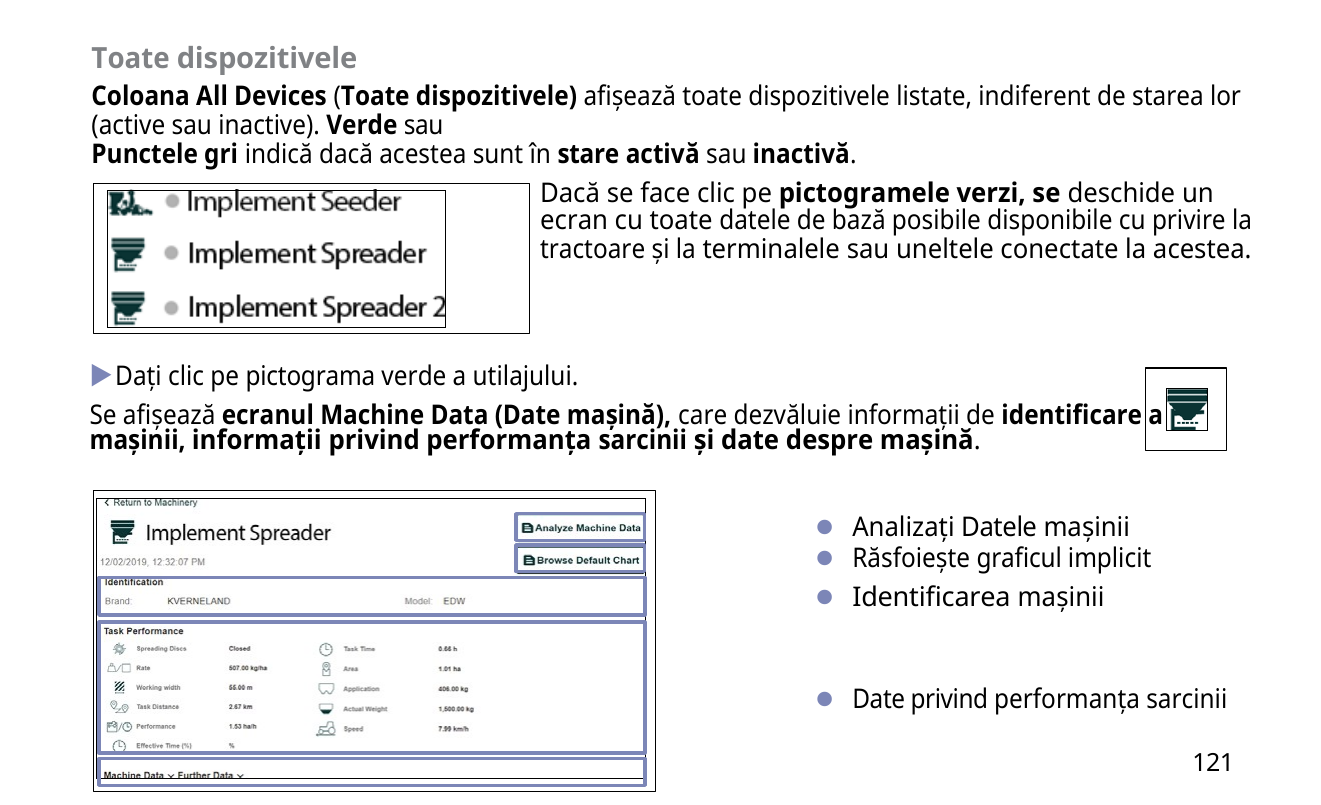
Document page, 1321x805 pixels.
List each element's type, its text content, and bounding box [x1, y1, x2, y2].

subtitle Se afișează ecranul Machine Data (Date mașină), care dezvăluie informații de identificare a mașinii, informații privind performanța sarcinii și date despre mașină. [89, 402, 1232, 458]
picture [1167, 394, 1207, 402]
text Punctele gri indică dacă acestea sunt în stare activă sau inactivă. [91, 140, 1258, 169]
picture [108, 191, 445, 327]
picture [518, 547, 643, 570]
list Analizați Datele mașinii [815, 511, 1258, 542]
subtitle Toate dispozitivele [91, 37, 1258, 77]
list Date privind performanța sarcinii [815, 680, 1258, 717]
picture [97, 499, 645, 576]
list Identificarea mașinii [815, 578, 1258, 614]
text Coloana All Devices (Toate dispozitivele) afișează toate dispozitivele listate, indiferent de starea lor (active sau inactive). Verde sau [91, 82, 1258, 140]
list Răsfoiește graficul implicit [815, 542, 1258, 574]
list Dați clic pe pictograma verde a utilajului. [89, 357, 1258, 394]
picture [101, 624, 643, 751]
picture [101, 579, 643, 613]
picture [518, 515, 643, 539]
picture [101, 760, 643, 778]
text Dacă se face clic pe pictogramele verzi, se deschide un ecran cu toate datele de bază posibile disponibile cu privire la tractoare și la terminalele sau uneltele conectate la acestea. [540, 180, 1258, 266]
picture [97, 616, 645, 620]
